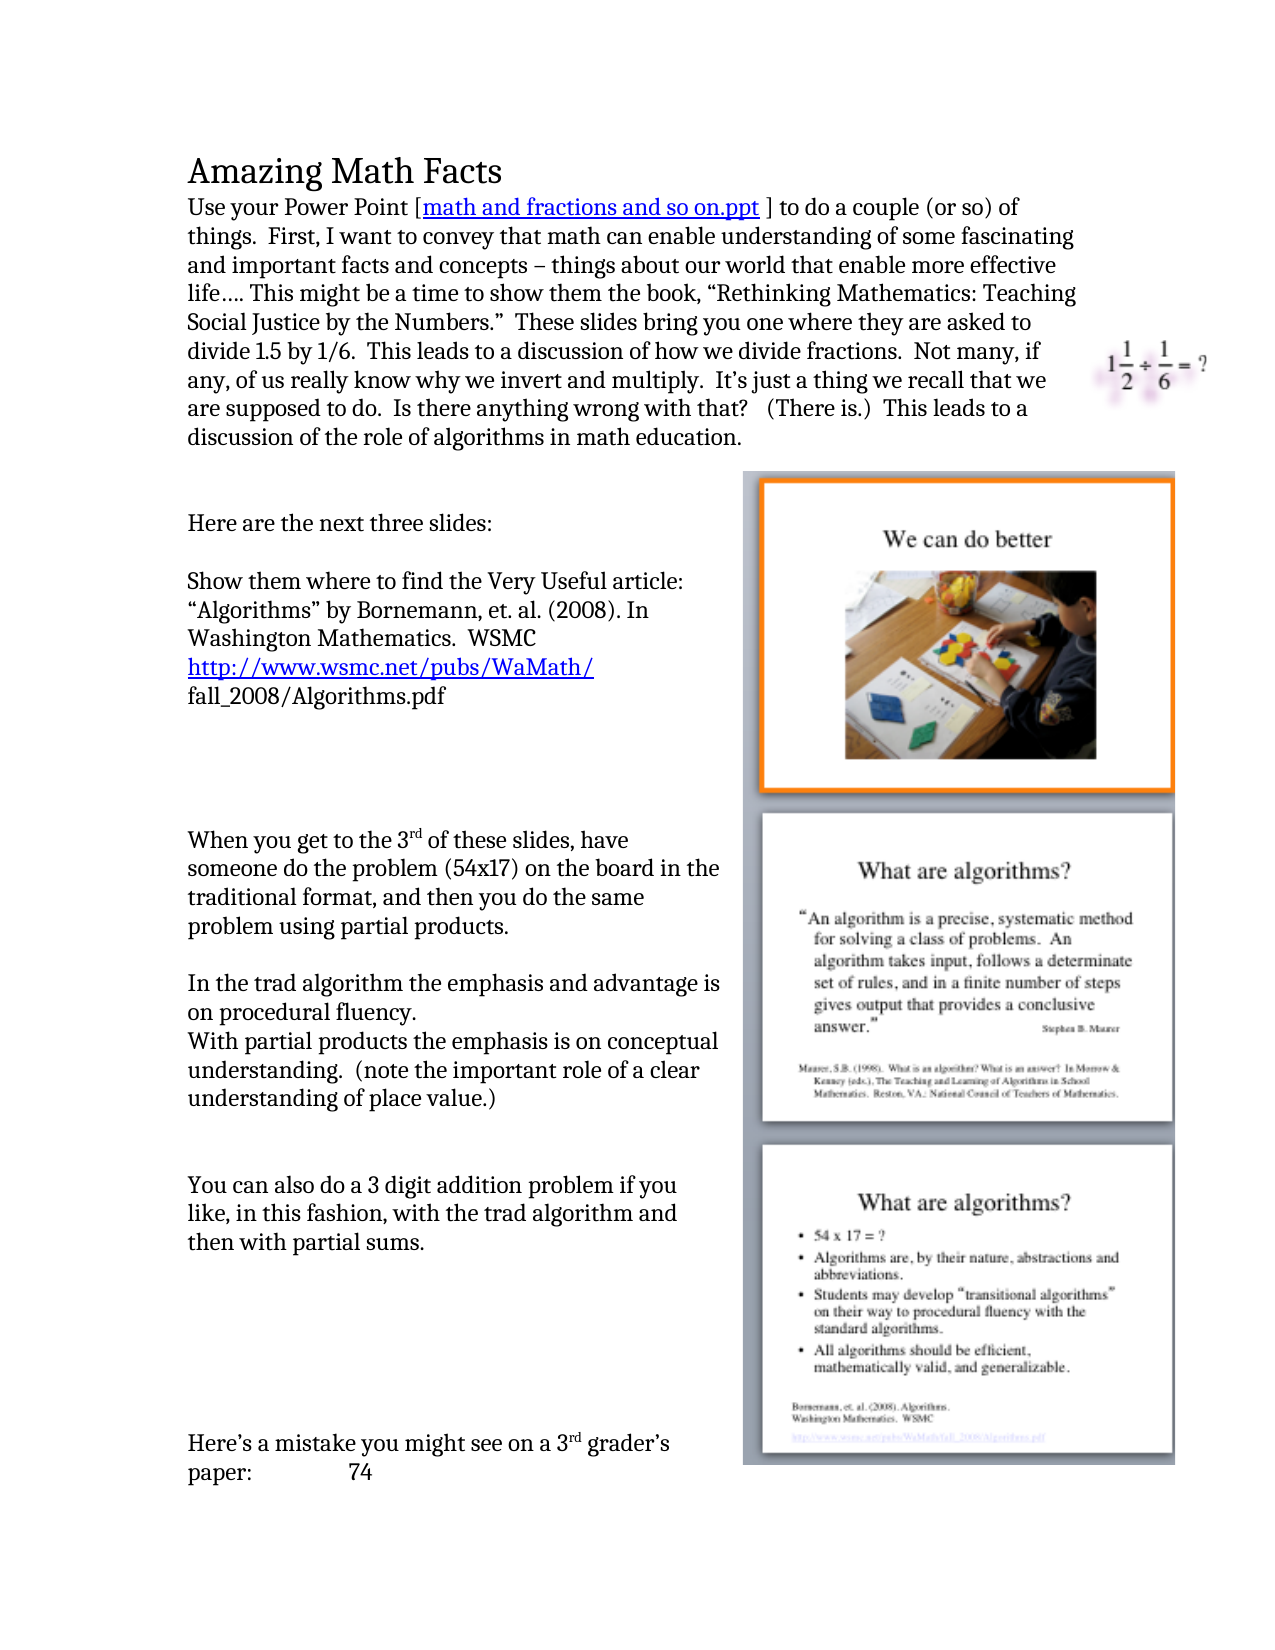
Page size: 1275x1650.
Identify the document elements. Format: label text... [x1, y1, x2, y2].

text Show them where to find the Very Useful article: [187, 567, 741, 596]
text Washington Mathematics. WSMC [187, 624, 741, 653]
picture [741, 471, 1174, 1462]
text Here’s a mistake you might see on a 3rd grader’s paper: 74 [187, 1429, 1087, 1487]
text fall_2008/Algorithms.pdf [187, 682, 741, 711]
text With partial products the emphasis is on conceptual understanding. (note the important role of a clear understanding of place value.) [187, 1027, 741, 1113]
text Amazing Math Facts [187, 150, 1087, 193]
text You can also do a 3 digit addition problem if you like, in this fashion, with the trad algorithm and then with partial sums. [187, 1171, 741, 1257]
text Here are the next three slides: [187, 509, 741, 538]
text When you get to the 3rd of these slides, have someone do the problem (54x17) on the board in the traditional format, and then you do the same problem using partial products. [187, 826, 741, 941]
text “Algorithms” by Bornemann, et. al. (2008). In [187, 596, 741, 624]
text Use your Power Point [math and fractions and so on.ppt ] to do a couple (or so) of things. First, I want to convey that math can enable understanding of some fascinating and important facts and concepts – things about our world that enable more effective life…. This might be a time to show them the book, “Rethinking Mathematics: Teaching Social Justice by the Numbers.” These slides bring you one where they are asked to divide 1.5 by 1/6. This leads to a discussion of how we divide fractions. Not many, if any, of us really know why we invert and multiply. It’s just a thing we recall that we are supposed to do. Is there anything wrong with that? (There is.) This leads to a discussion of the role of algorithms in math education. [187, 193, 1087, 452]
text http://www.wsmc.net/pubs/WaMath/ [187, 653, 741, 682]
text In the trad algorithm the emphasis and advantage is on procedural fluency. [187, 969, 741, 1027]
